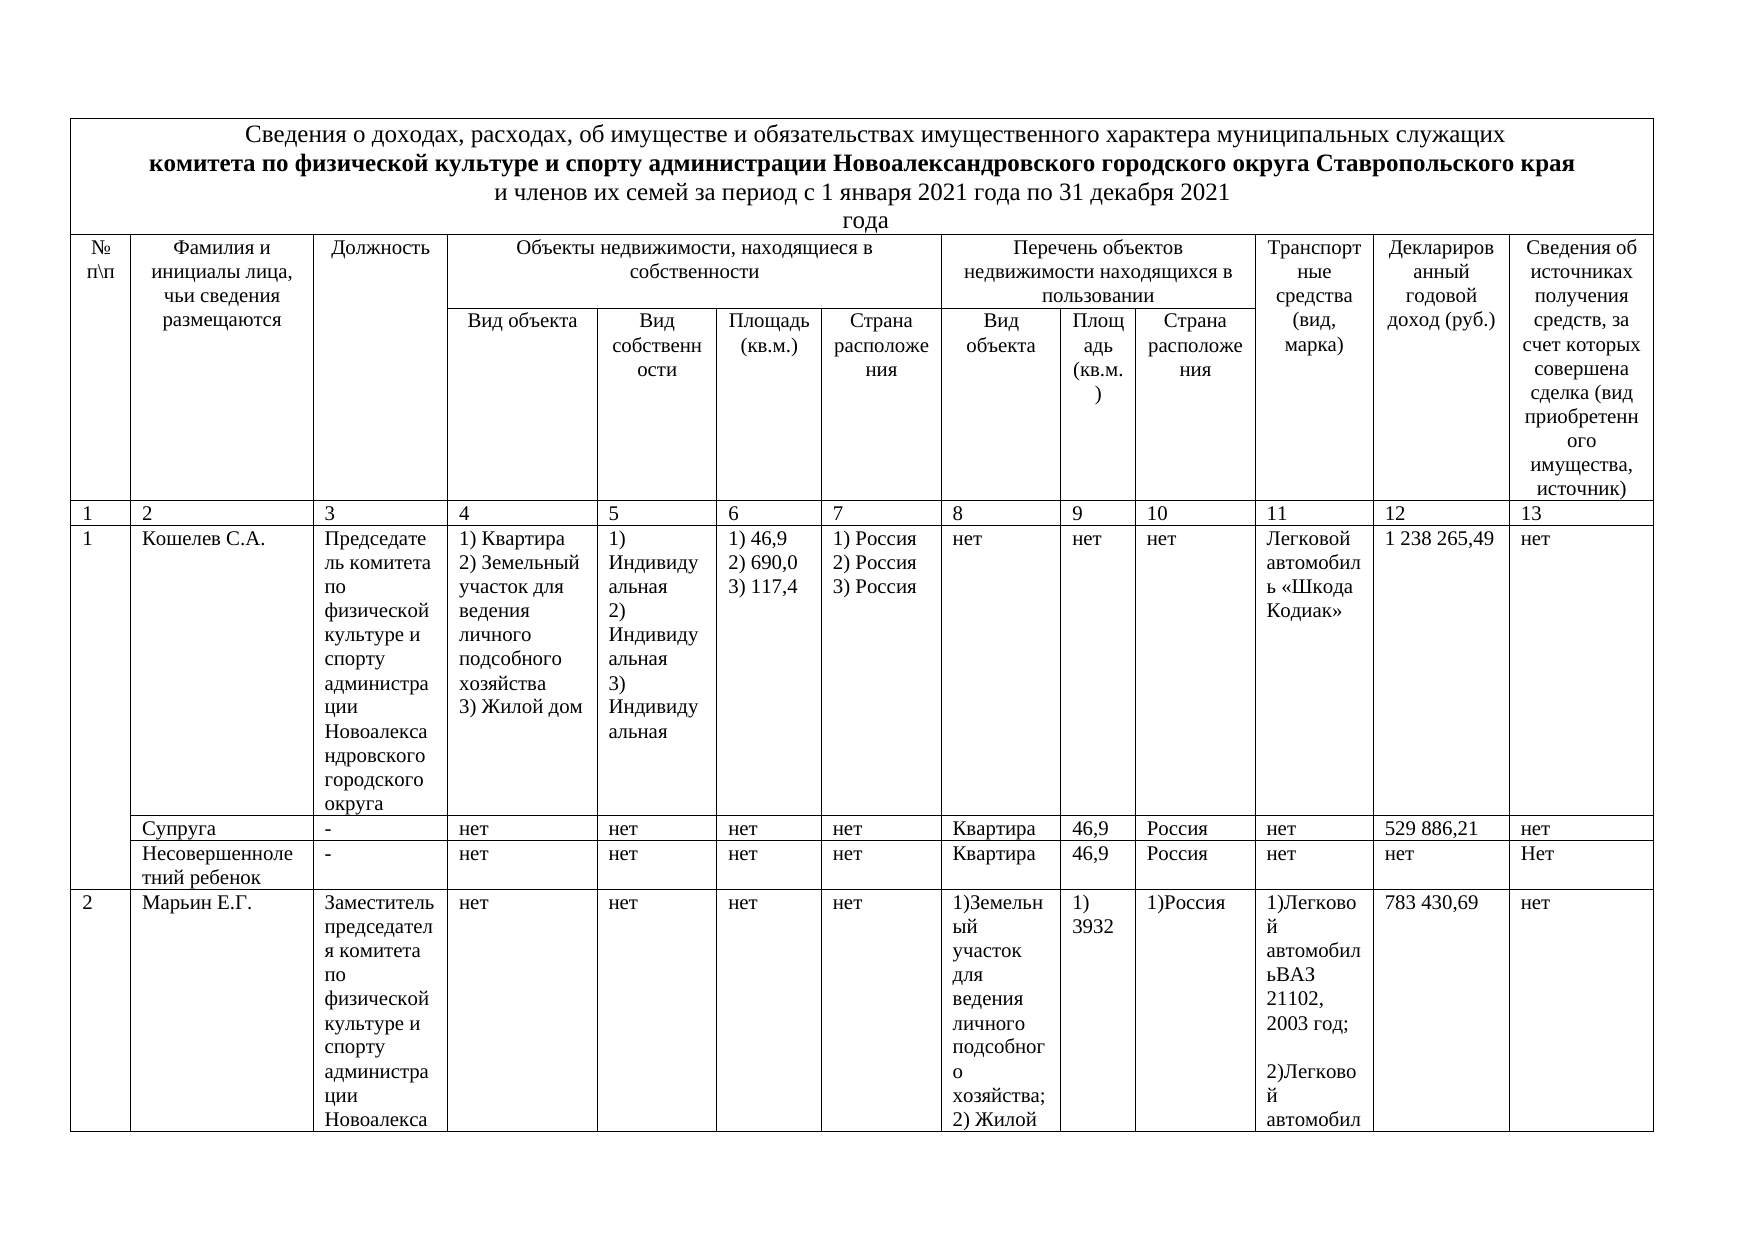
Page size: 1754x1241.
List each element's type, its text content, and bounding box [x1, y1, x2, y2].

table_cell нет [1510, 816, 1653, 840]
table_cell Должность [314, 235, 447, 500]
table_cell 8 [942, 501, 1060, 525]
table_cell 1 [71, 526, 130, 889]
table_cell 10 [1136, 501, 1255, 525]
table_cell - [314, 841, 447, 889]
table_cell 1) Индивидуальная 2) Индивидуальная 3) Индивидуальная [598, 526, 716, 815]
table_cell нет [717, 890, 821, 1131]
table_cell 11 [1256, 501, 1373, 525]
table_cell нет [1256, 841, 1373, 889]
table_cell Легковой автомобиль «Шкода Кодиак» [1256, 526, 1373, 815]
table_cell Транспортные средства (вид, марка) [1256, 235, 1373, 500]
table_cell Председатель комитета по физической культуре и спорту администрации Новоалександровского городского округа [314, 526, 447, 815]
table_cell 9 [1061, 501, 1135, 525]
table_cell 1) Квартира 2) Земельный участок для ведения личного подсобного хозяйства 3) Жилой дом [448, 526, 597, 815]
table_cell 4 [448, 501, 597, 525]
table_cell 12 [1374, 501, 1509, 525]
table_cell Страна расположения [1136, 309, 1255, 500]
table_cell Страна расположения [822, 309, 941, 500]
table_cell Вид собственности [598, 309, 716, 500]
table_cell Фамилия и инициалы лица, чьи сведения размещаются [131, 235, 313, 500]
table_cell нет [822, 816, 941, 840]
table_cell нет [448, 890, 597, 1131]
table_cell нет [448, 841, 597, 889]
table_cell Супруга [131, 816, 313, 840]
table_cell Объекты недвижимости, находящиеся в собственности [448, 235, 941, 307]
table_cell нет [1374, 841, 1509, 889]
table_cell Кошелев С.А. [131, 526, 313, 815]
table_cell 46,9 [1061, 816, 1135, 840]
table_cell Площадь (кв.м.) [1061, 309, 1135, 500]
table_cell нет [717, 816, 821, 840]
table_cell № п\п [71, 235, 130, 500]
table_cell Перечень объектов недвижимости находящихся в пользовании [942, 235, 1255, 307]
table_cell 2 [71, 890, 130, 1131]
table_cell 2 [131, 501, 313, 525]
table_cell нет [717, 841, 821, 889]
table_cell 529 886,21 [1374, 816, 1509, 840]
table_cell 1 [71, 501, 130, 525]
table_cell Декларированный годовой доход (руб.) [1374, 235, 1509, 500]
table_cell Вид объекта [942, 309, 1060, 500]
table_cell 7 [822, 501, 941, 525]
table_cell Вид объекта [448, 309, 597, 500]
table_cell 1 238 265,49 [1374, 526, 1509, 815]
table_cell Квартира [942, 816, 1060, 840]
table_cell Россия [1136, 841, 1255, 889]
table_cell нет [1510, 890, 1653, 1131]
table_cell Площадь (кв.м.) [717, 309, 821, 500]
table_cell 1) 46,9 2) 690,0 3) 117,4 [717, 526, 821, 815]
table_cell Россия [1136, 816, 1255, 840]
table_cell нет [598, 890, 716, 1131]
table_cell нет [1256, 816, 1373, 840]
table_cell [314, 890, 447, 1131]
table_cell - [314, 816, 447, 840]
table_cell 6 [717, 501, 821, 525]
table_cell нет [1061, 526, 1135, 815]
table_cell нет [598, 841, 716, 889]
table_cell Квартира [942, 841, 1060, 889]
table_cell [1256, 890, 1373, 1131]
table_cell 46,9 [1061, 841, 1135, 889]
table_cell нет [1510, 526, 1653, 815]
table_cell Нет [1510, 841, 1653, 889]
table_header Сведения о доходах, расходах, об имуществе и обязательствах имущественного характера муниципальных служащих комитета по физической культуре и спорту администрации Новоалександровского городского округа Ставропольского края и членов их семей за период с 1 января 2021 года по 31 декабря 2021 года [71, 119, 1653, 234]
table_cell 13 [1510, 501, 1653, 525]
table_cell 1)Россия 2)Россия [1136, 890, 1255, 1131]
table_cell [942, 890, 1060, 1131]
table_cell нет [942, 526, 1060, 815]
table_cell 5 [598, 501, 716, 525]
table_cell 1) 3932 2) 113,8 [1061, 890, 1135, 1131]
table_cell нет [598, 816, 716, 840]
table_cell нет [822, 841, 941, 889]
table_cell Сведения об источниках получения средств, за счет которых совершена сделка (вид приобретенного имущества, источник) [1510, 235, 1653, 500]
table_cell нет [448, 816, 597, 840]
table_cell нет [822, 890, 941, 1131]
table_cell 1) Россия 2) Россия 3) Россия [822, 526, 941, 815]
table_cell 3 [314, 501, 447, 525]
table_cell 783 430,69 [1374, 890, 1509, 1131]
table_cell нет [1136, 526, 1255, 815]
table_cell Марьин Е.Г. [131, 890, 313, 1131]
table_cell Несовершеннолетний ребенок [131, 841, 313, 889]
